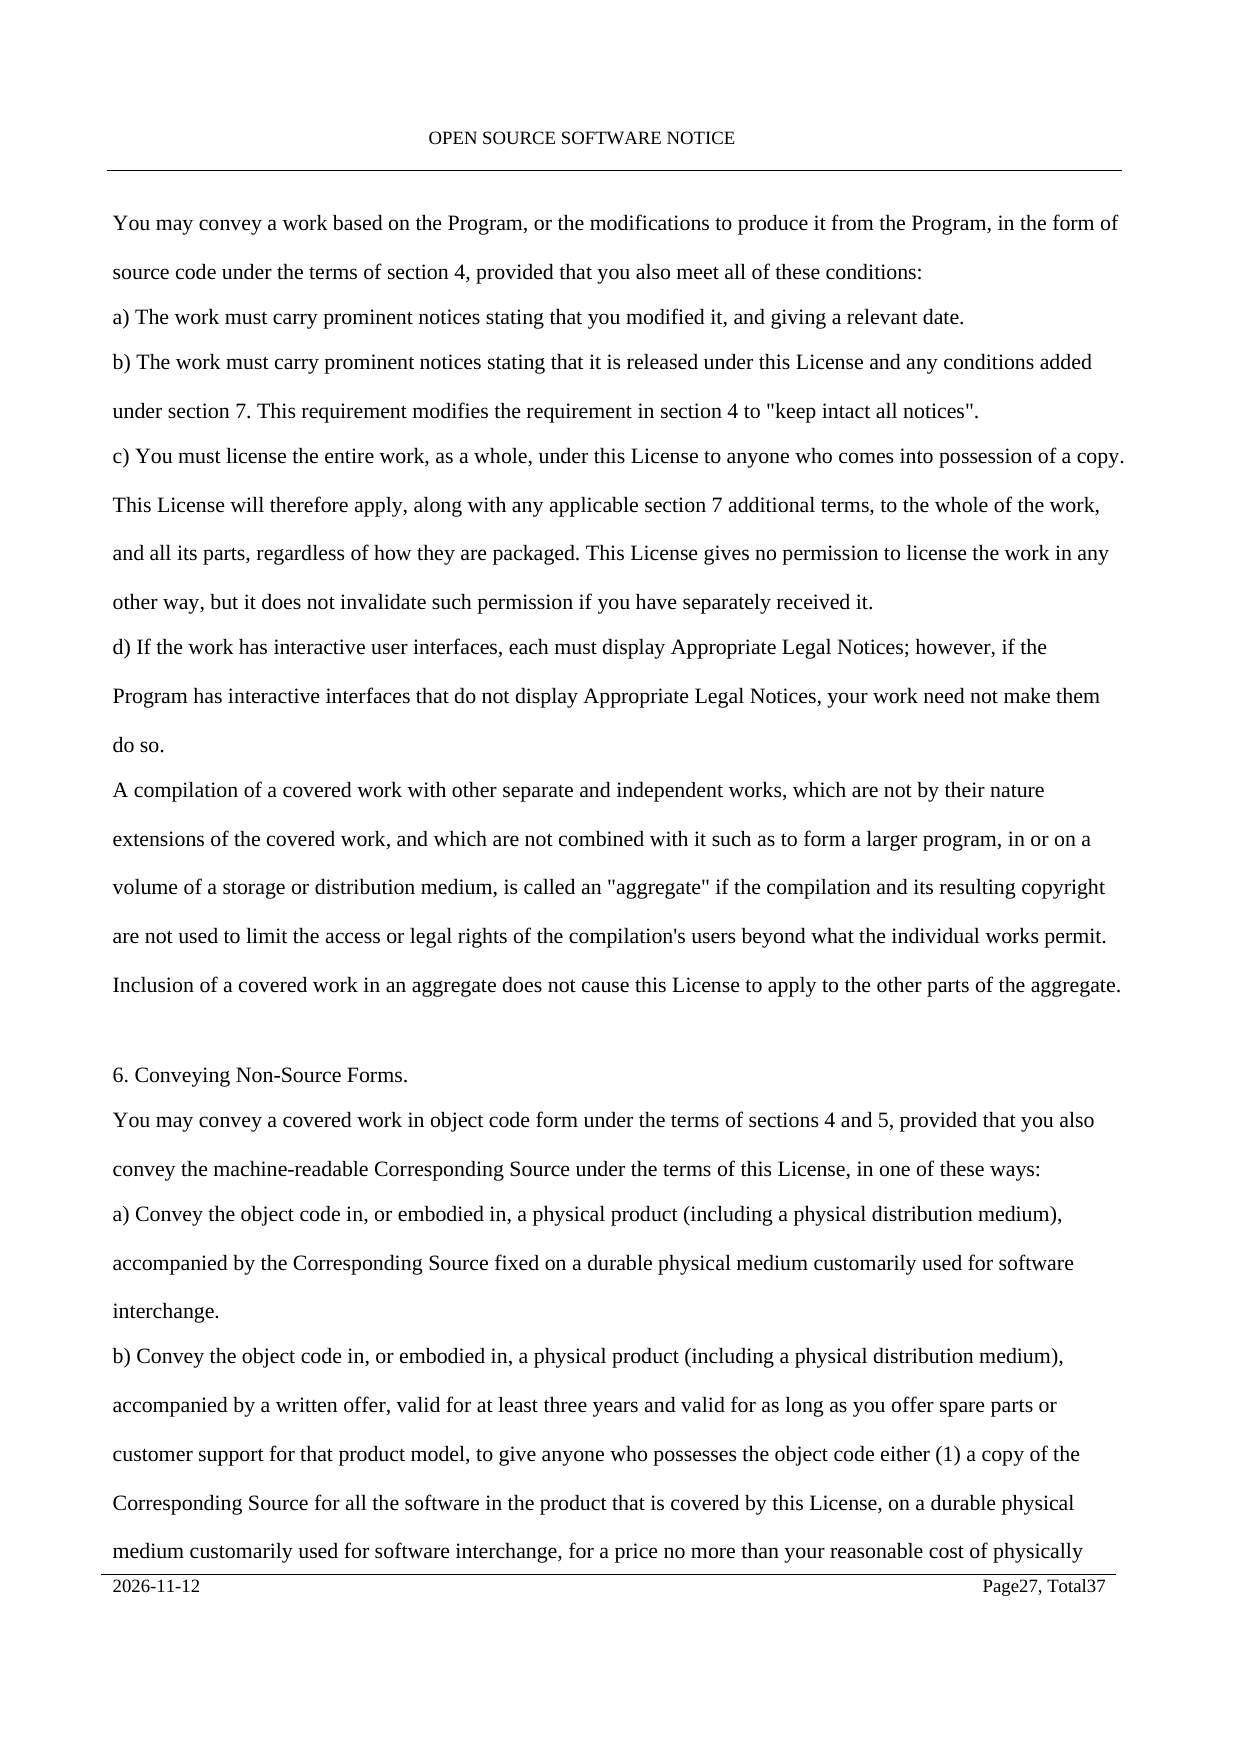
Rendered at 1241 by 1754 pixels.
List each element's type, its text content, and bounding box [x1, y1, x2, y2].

text a) The work must carry prominent notices stating that you modified it, and giving a relevant date. [112, 300, 1128, 333]
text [112, 1340, 1128, 1567]
text d) If the work has interactive user interfaces, each must display Appropriate Legal Notices; however, if the Program has interactive interfaces that do not display Appropriate Legal Notices, your work need not make them do so. [112, 631, 1128, 761]
text A compilation of a covered work with other separate and independent works, which are not by their nature extensions of the covered work, and which are not combined with it such as to form a larger program, in or on a volume of a storage or distribution medium, is called an "aggregate" if the compilation and its resulting copyright are not used to limit the access or legal rights of the compilation's users beyond what the individual works permit. Inclusion of a covered work in an aggregate does not cause this License to apply to the other parts of the aggregate. [112, 773, 1128, 1001]
text You may convey a work based on the Program, or the modifications to produce it from the Program, in the form of source code under the terms of section 4, provided that you also meet all of these conditions: [112, 206, 1128, 288]
text b) The work must carry prominent notices stating that it is released under this License and any conditions added under section 7. This requirement modifies the requirement in section 4 to "keep intact all notices". [112, 345, 1128, 427]
text You may convey a covered work in object code form under the terms of sections 4 and 5, provided that you also convey the machine-readable Corresponding Source under the terms of this License, in one of these ways: [112, 1103, 1128, 1185]
text a) Convey the object code in, or embodied in, a physical product (including a physical distribution medium), accompanied by the Corresponding Source fixed on a durable physical medium customarily used for software interchange. [112, 1197, 1128, 1327]
text c) You must license the entire work, as a whole, under this License to anyone who comes into possession of a copy. This License will therefore apply, along with any applicable section 7 additional terms, to the whole of the work, and all its parts, regardless of how they are packaged. This License gives no permission to license the work in any other way, but it does not invalidate such permission if you have separately received it. [112, 439, 1128, 618]
text 6. Conveying Non-Source Forms. [112, 1058, 1128, 1091]
